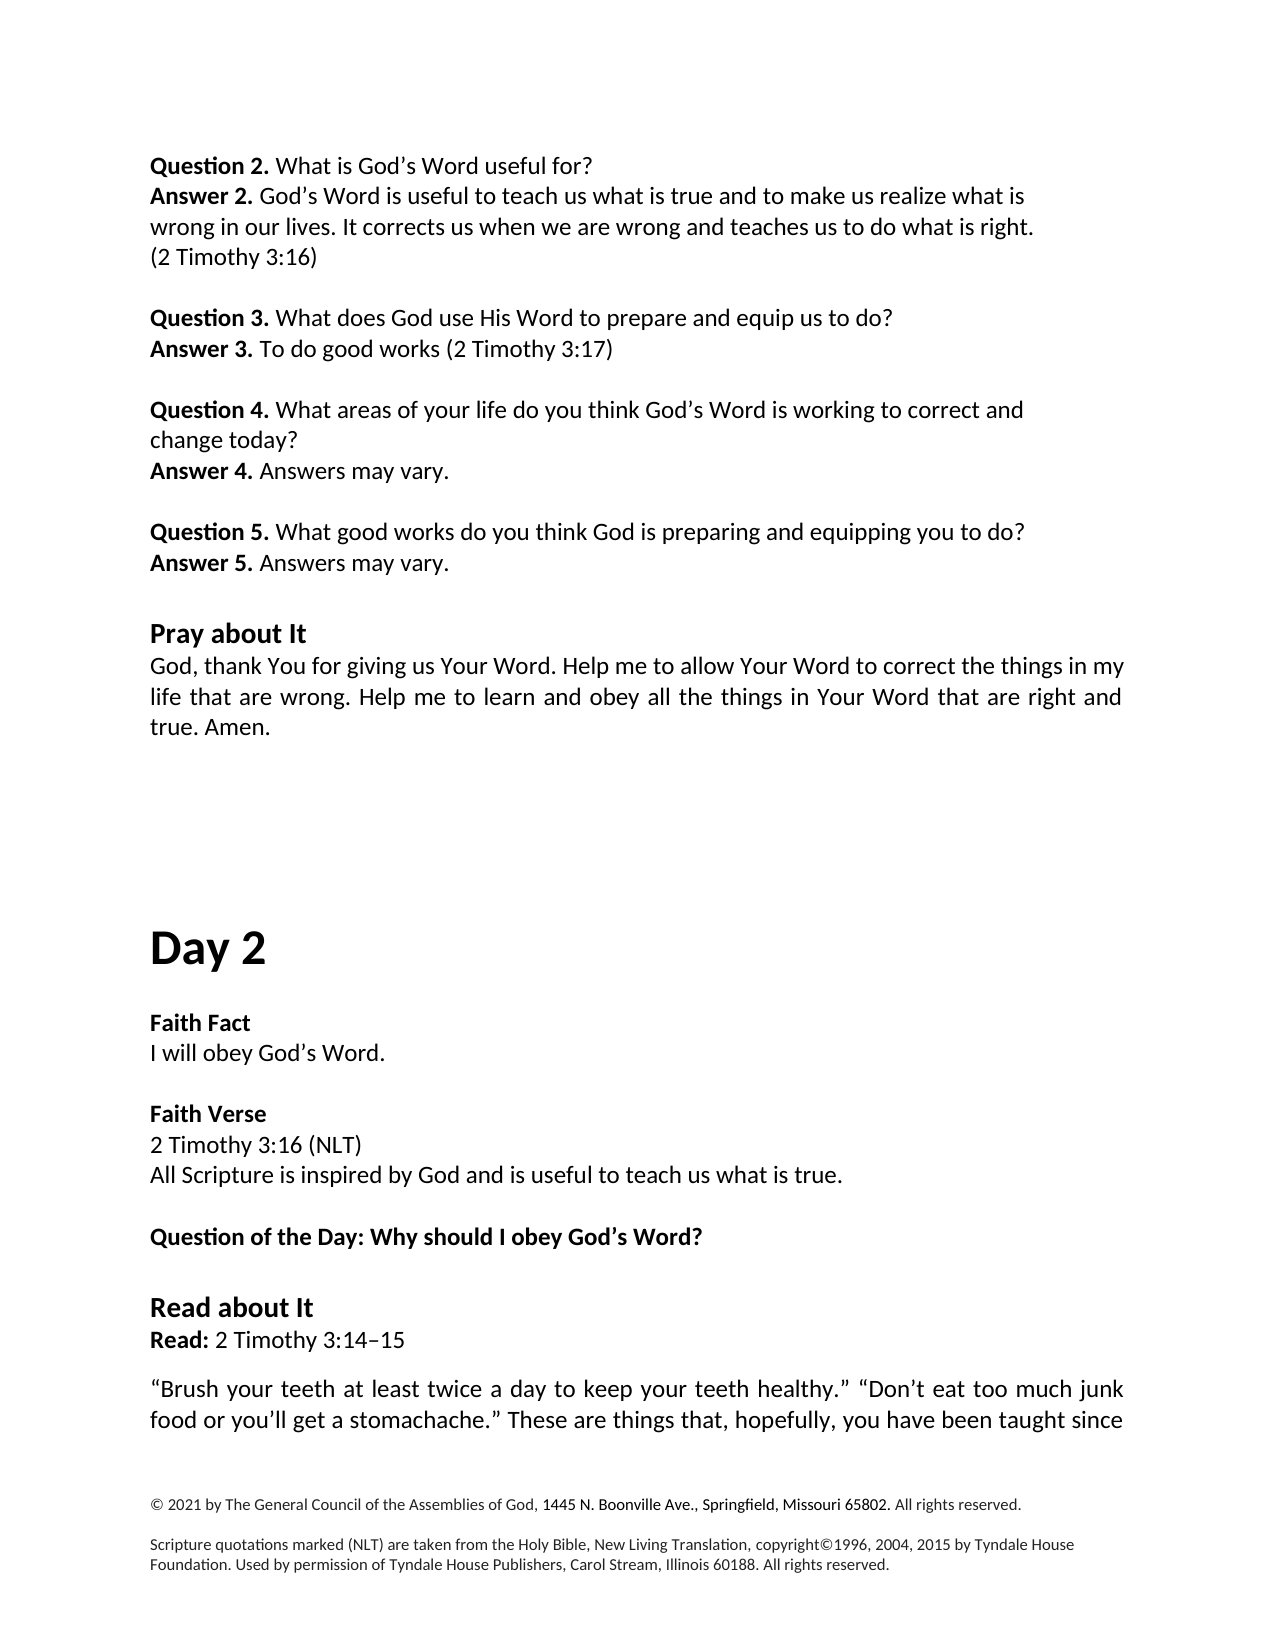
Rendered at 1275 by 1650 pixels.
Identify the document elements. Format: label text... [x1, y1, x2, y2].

text Day 2 [150, 916, 1125, 977]
table_header Faith Fact I will obey God’s Word. Faith Verse 2 Timothy 3:16 (NLT) All Scripture is inspired by God and is useful to teach us what is true. Question of the Day: Why should I obey God’s Word? [150, 977, 1050, 1251]
table_cell Question 3. What does God use His Word to prepare and equip us to do? Answer 3. To do good works (2 Timothy 3:17) [150, 303, 1050, 394]
text Read: 2 Timothy 3:14–15 [150, 1324, 1125, 1355]
table_cell Question 4. What areas of your life do you think God’s Word is working to correct and change today? Answer 4. Answers may vary. [150, 394, 1050, 516]
table_cell Question 2. What is God’s Word useful for? Answer 2. God’s Word is useful to teach us what is true and to make us realize what is wrong in our lives. It corrects us when we are wrong and teaches us to do what is right. (2 Timothy 3:16) [150, 150, 1050, 303]
text Read about It [150, 1289, 1125, 1324]
text God, thank You for giving us Your Word. Help me to allow Your Word to correct the things in my life that are wrong. Help me to learn and obey all the things in Your Word that are right and true. Amen. [150, 650, 1125, 742]
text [150, 1374, 1125, 1435]
text Pray about It [150, 615, 1125, 650]
table_cell Question 5. What good works do you think God is preparing and equipping you to do? Answer 5. Answers may vary. [150, 516, 1050, 577]
